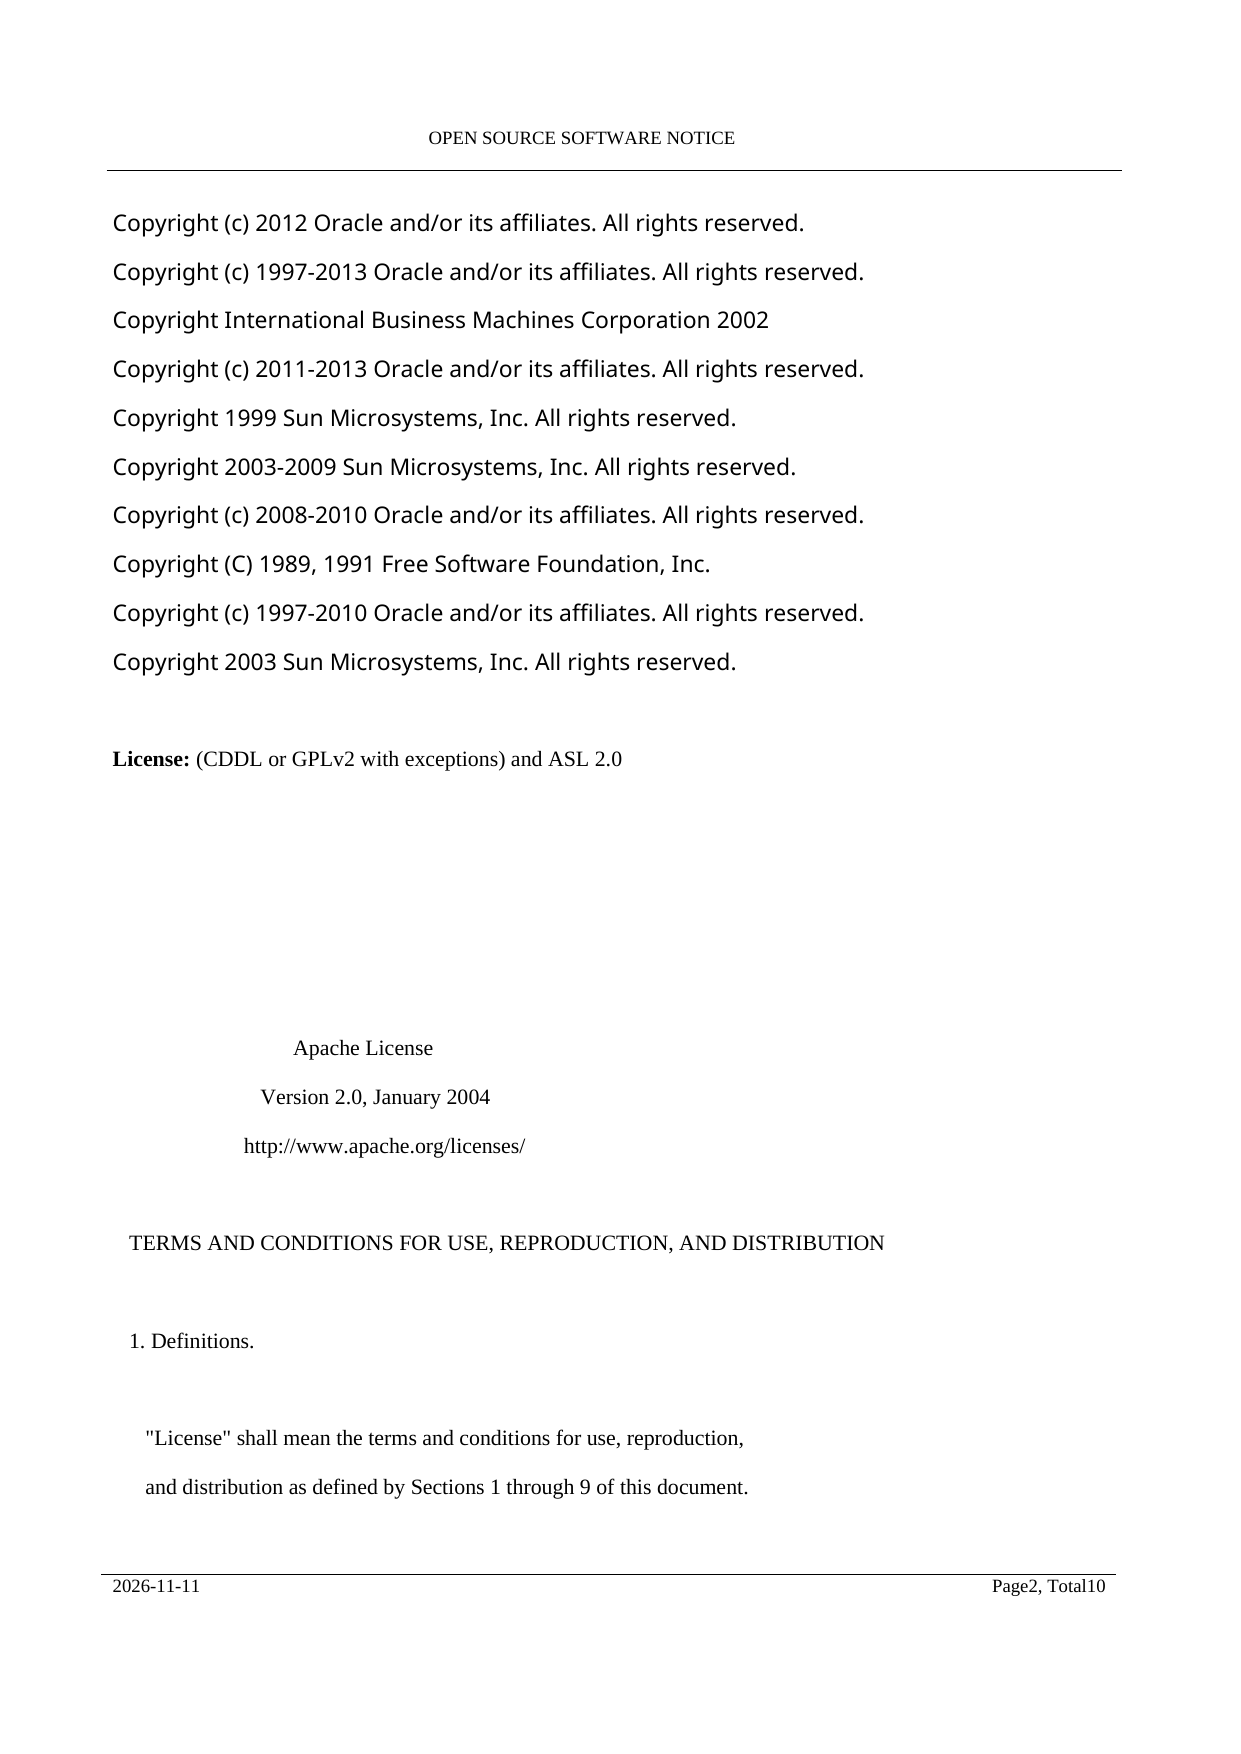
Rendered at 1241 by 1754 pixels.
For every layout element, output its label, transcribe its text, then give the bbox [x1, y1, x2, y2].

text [112, 206, 1128, 726]
text License: (CDDL or GPLv2 with exceptions) and ASL 2.0 [112, 743, 1128, 775]
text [112, 788, 1128, 1503]
